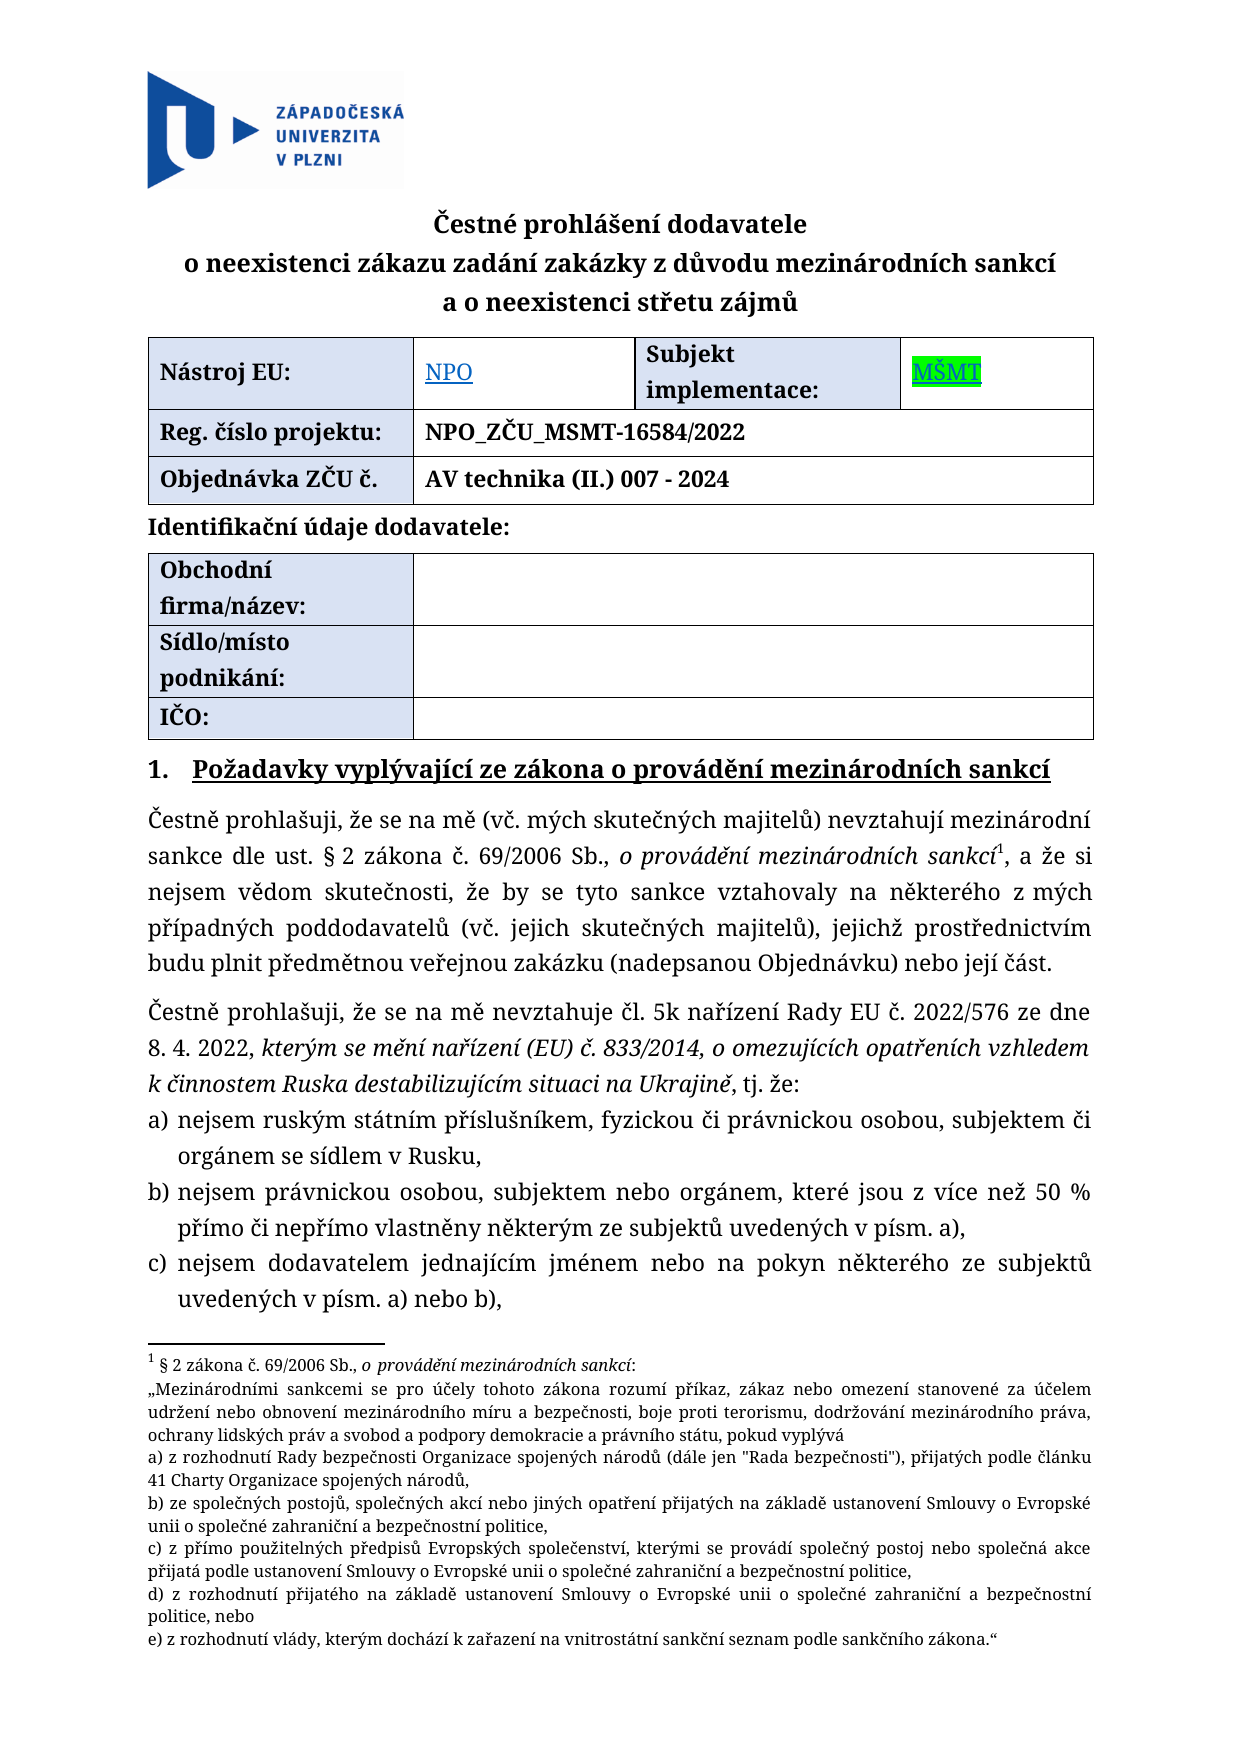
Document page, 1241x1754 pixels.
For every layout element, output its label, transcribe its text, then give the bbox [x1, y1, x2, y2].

picture [147, 71, 404, 189]
table_cell Objednávka ZČU č. [149, 457, 413, 503]
text Čestné prohlášení dodavatele [148, 207, 1093, 241]
table_cell AV technika (II.) 007 - 2024 [414, 457, 1093, 503]
text Čestně prohlašuji, že se na mě (vč. mých skutečných majitelů) nevztahují mezinárodní sankce dle ust. § 2 zákona č. 69/2006 Sb., o provádění mezinárodních sankcí, a že si nejsem vědom skutečnosti, že by se tyto sankce vztahovaly na některého z mých případných poddodavatelů (vč. jejich skutečných majitelů), jejichž prostřednictvím budu plnit předmětnou veřejnou zakázku (nadepsanou Objednávku) nebo její část. [148, 804, 1093, 979]
table_cell Sídlo/místo podnikání: [149, 626, 413, 697]
table_cell Reg. číslo projektu: [149, 410, 413, 456]
table_header Nástroj EU: [149, 338, 413, 409]
table_header Obchodní firma/název: [149, 554, 413, 625]
text Čestně prohlašuji, že se na mě nevztahuje čl. 5k nařízení Rady EU č. 2022/576 ze dne 8. 4. 2022, kterým se mění nařízení (EU) č. 833/2014, o omezujících opatřeních vzhledem k činnostem Ruska destabilizujícím situaci na Ukrajině, tj. že: [148, 996, 1093, 1099]
list nejsem právnickou osobou, subjektem nebo orgánem, které jsou z více než 50 % přímo či nepřímo vlastněny některým ze subjektů uvedených v písm. a), [148, 1176, 1093, 1243]
table_header MŠMT [901, 338, 1093, 409]
table_header NPO [414, 338, 634, 409]
table_cell [414, 626, 1093, 697]
table_header [414, 554, 1093, 625]
text Identifikační údaje dodavatele: [148, 511, 1093, 542]
list nejsem dodavatelem jednajícím jménem nebo na pokyn některého ze subjektů uvedených v písm. a) nebo b), [148, 1247, 1093, 1314]
table_cell NPO_ZČU_MSMT-16584/2022 [414, 410, 1093, 456]
table_cell [414, 698, 1093, 738]
list nejsem ruským státním příslušníkem, fyzickou či právnickou osobou, subjektem či orgánem se sídlem v Rusku, [148, 1104, 1093, 1171]
subtitle 1. Požadavky vyplývající ze zákona o provádění mezinárodních sankcí [148, 752, 1093, 786]
table_header Subjekt implementace: [636, 338, 900, 409]
table_cell IČO: [149, 698, 413, 738]
text o neexistenci zákazu zadání zakázky z důvodu mezinárodních sankcí a o neexistenci střetu zájmů [148, 246, 1093, 319]
